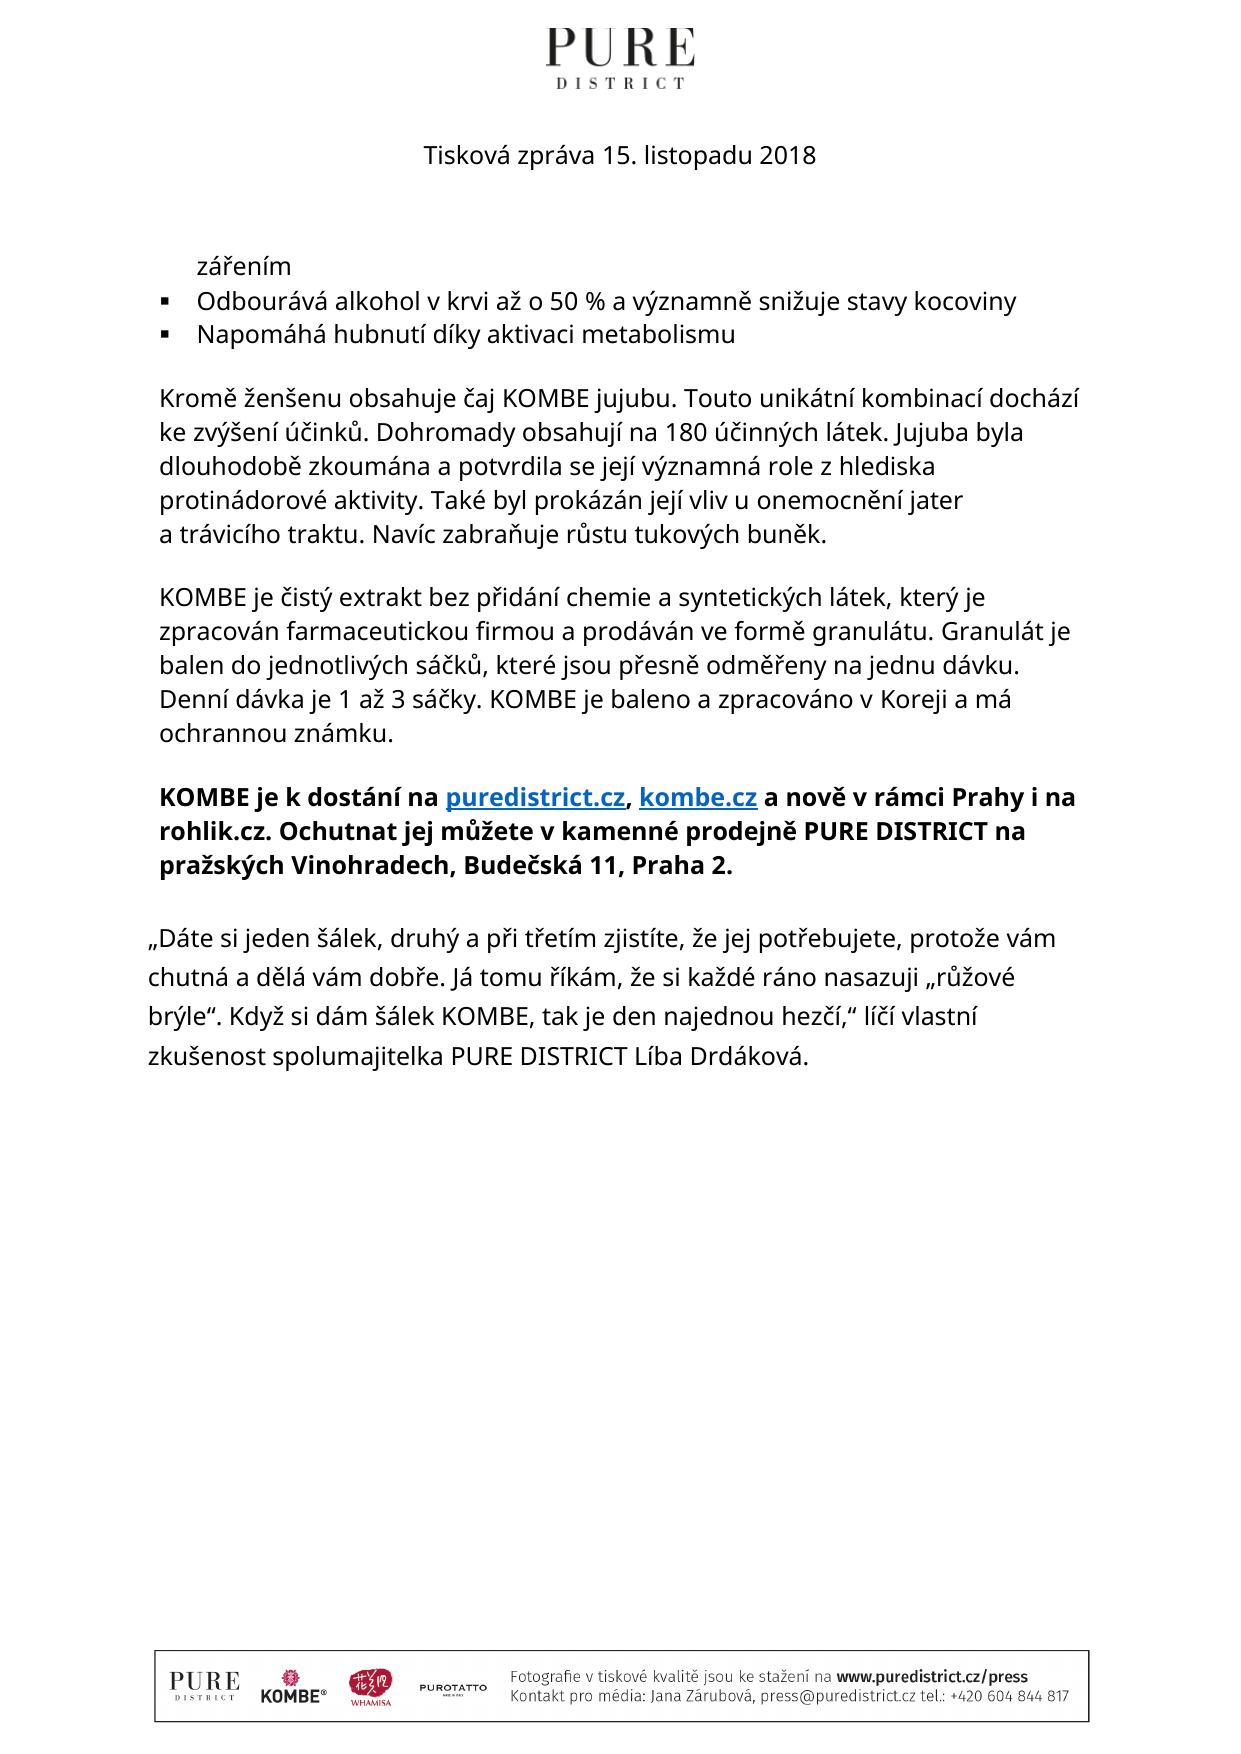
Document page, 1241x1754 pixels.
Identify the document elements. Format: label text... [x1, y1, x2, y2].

picture [147, 1644, 1093, 1726]
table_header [148, 249, 1093, 882]
picture [546, 28, 695, 89]
text „Dáte si jeden šálek, druhý a při třetím zjistíte, že jej potřebujete, protože vám chutná a dělá vám dobře. Já tomu říkám, že si každé ráno nasazuji „růžové brýle“. Když si dám šálek KOMBE, tak je den najednou hezčí,“ líčí vlastní zkušenost spolumajitelka PURE DISTRICT Líba Drdáková. [148, 882, 1093, 1072]
